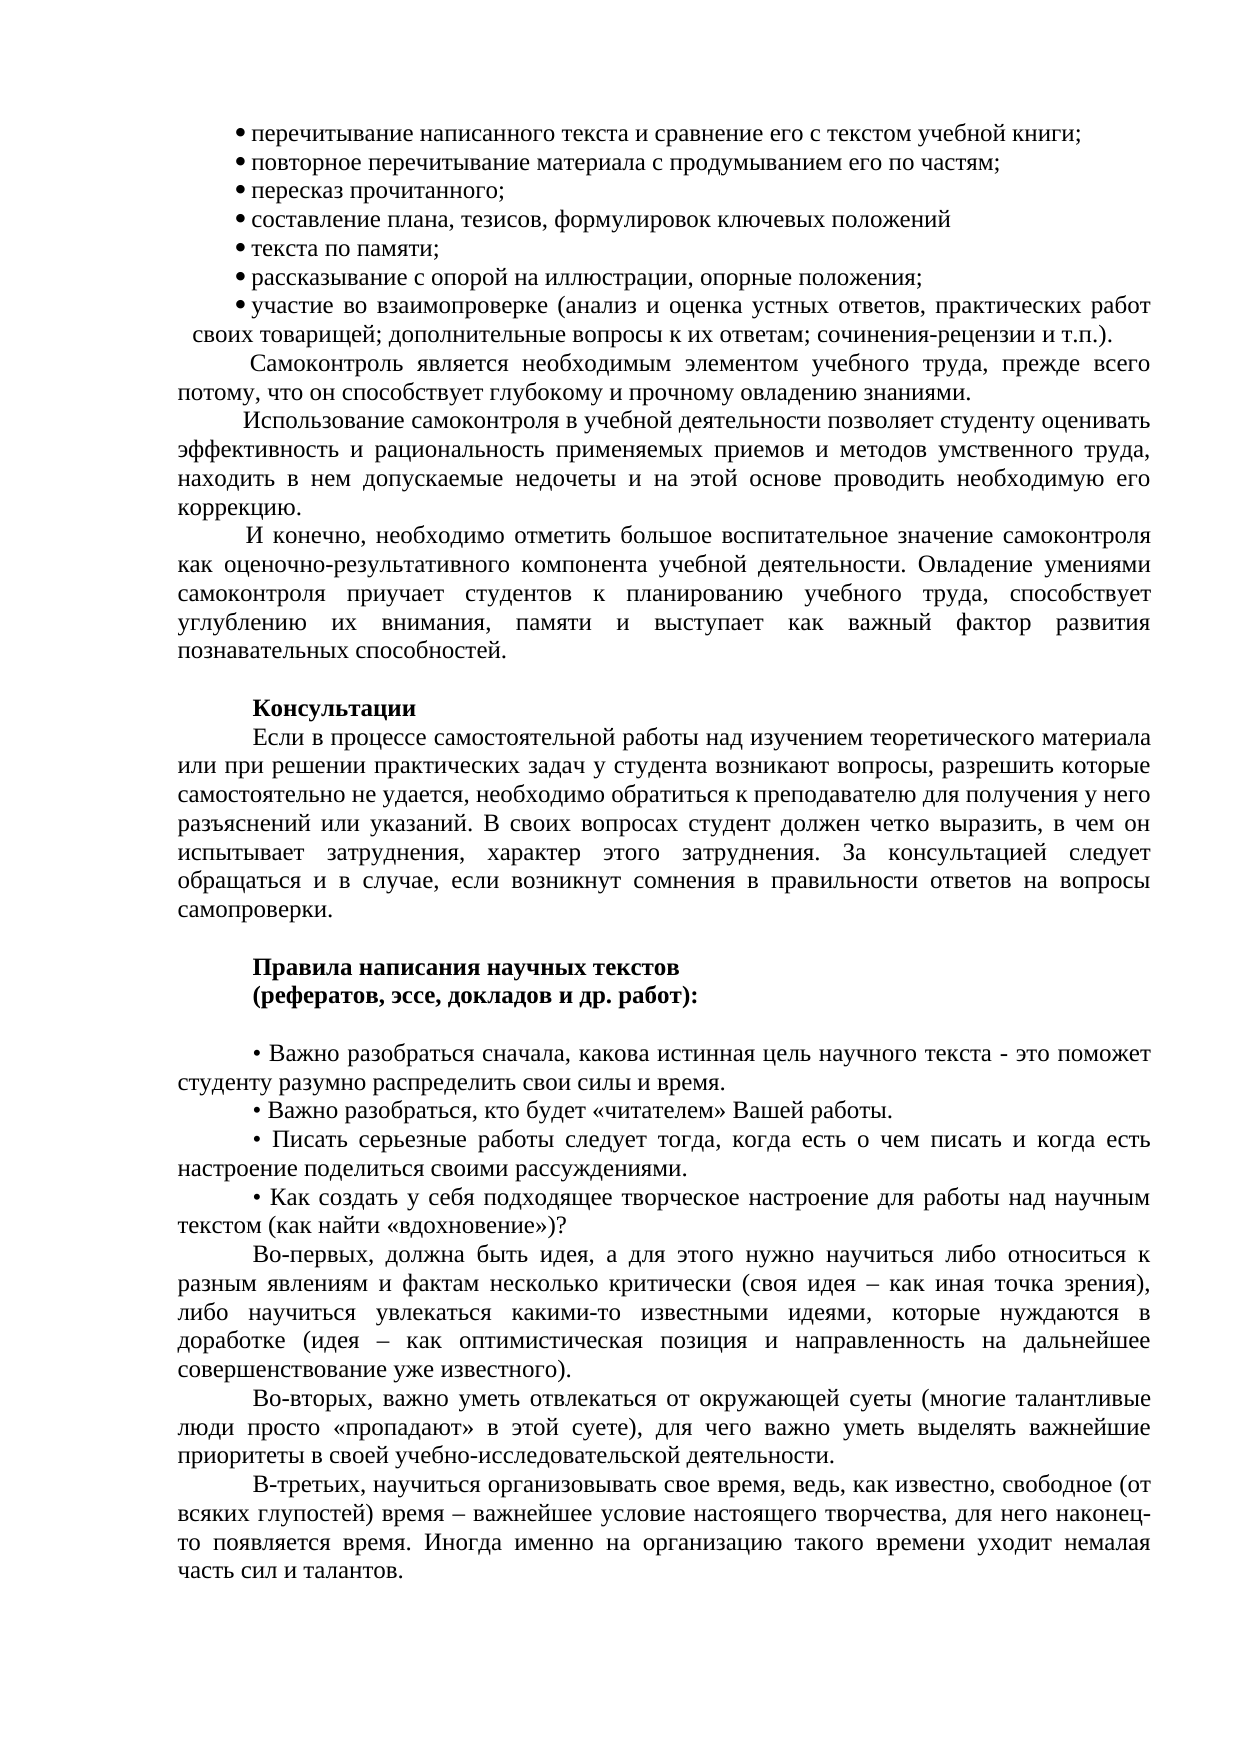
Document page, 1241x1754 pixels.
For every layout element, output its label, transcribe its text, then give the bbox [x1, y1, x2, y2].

text Использование самоконтроля в учебной деятельности позволяет студенту оценивать эффективность и рациональность применяемых приемов и методов умственного труда, находить в нем допускаемые недочеты и на этой основе проводить необходимую его коррекцию. [177, 406, 1152, 521]
text Во-первых, должна быть идея, а для этого нужно научиться либо относиться к разным явлениям и фактам несколько критически (своя идея – как иная точка зрения), либо научиться увлекаться какими-то известными идеями, которые нуждаются в доработке (идея – как оптимистическая позиция и направленность на дальнейшее совершенствование уже известного). [177, 1239, 1152, 1383]
text Если в процессе самостоятельной работы над изучением теоретического материала или при решении практических задач у студента возникают вопросы, разрешить которые самостоятельно не удается, необходимо обратиться к преподавателю для получения у него разъяснений или указаний. В своих вопросах студент должен четко выразить, в чем он испытывает затруднения, характер этого затруднения. За консультацией следует обращаться и в случае, если возникнут сомнения в правильности ответов на вопросы самопроверки. [177, 722, 1152, 923]
list текста по памяти; [192, 233, 1152, 262]
text • Писать серьезные работы следует тогда, когда есть о чем писать и когда есть настроение поделиться своими рассуждениями. [177, 1124, 1152, 1182]
list пересказ прочитанного; [192, 176, 1152, 204]
text В-третьих, научиться организовывать свое время, ведь, как известно, свободное (от всяких глупостей) время – важнейшее условие настоящего творчества, для него наконец-то появляется время. Иногда именно на организацию такого времени уходит немалая часть сил и талантов. [177, 1469, 1152, 1584]
list повторное перечитывание материала с продумыванием его по частям; [192, 147, 1152, 176]
text Самоконтроль является необходимым элементом учебного труда, прежде всего потому, что он способствует глубокому и прочному овладению знаниями. [177, 348, 1152, 406]
text Правила написания научных текстов [177, 952, 1152, 981]
list рассказывание с опорой на иллюстрации, опорные положения; [192, 262, 1152, 291]
text • Важно разобраться, кто будет «читателем» Вашей работы. [177, 1096, 1152, 1124]
text • Как создать у себя подходящее творческое настроение для работы над научным текстом (как найти «вдохновение»)? [177, 1182, 1152, 1239]
text • Важно разобраться сначала, какова истинная цель научного текста - это поможет студенту разумно распределить свои силы и время. [177, 1038, 1152, 1096]
text (рефератов, эссе, докладов и др. работ): [177, 981, 1152, 1009]
list составление плана, тезисов, формулировок ключевых положений [192, 204, 1152, 233]
list перечитывание написанного текста и сравнение его с текстом учебной книги; [192, 118, 1152, 147]
list участие во взаимопроверке (анализ и оценка устных ответов, практических работ своих товарищей; дополнительные вопросы к их ответам; сочинения-рецензии и т.п.). [192, 291, 1152, 348]
text Консультации [177, 693, 1152, 722]
text И конечно, необходимо отметить большое воспитательное значение самоконтроля как оценочно-результативного компонента учебной деятельности. Овладение умениями самоконтроля приучает студентов к планированию учебного труда, способствует углублению их внимания, памяти и выступает как важный фактор развития познавательных способностей. [177, 521, 1152, 664]
text Во-вторых, важно уметь отвлекаться от окружающей суеты (многие талантливые люди просто «пропадают» в этой суете), для чего важно уметь выделять важнейшие приоритеты в своей учебно-исследовательской деятельности. [177, 1383, 1152, 1469]
